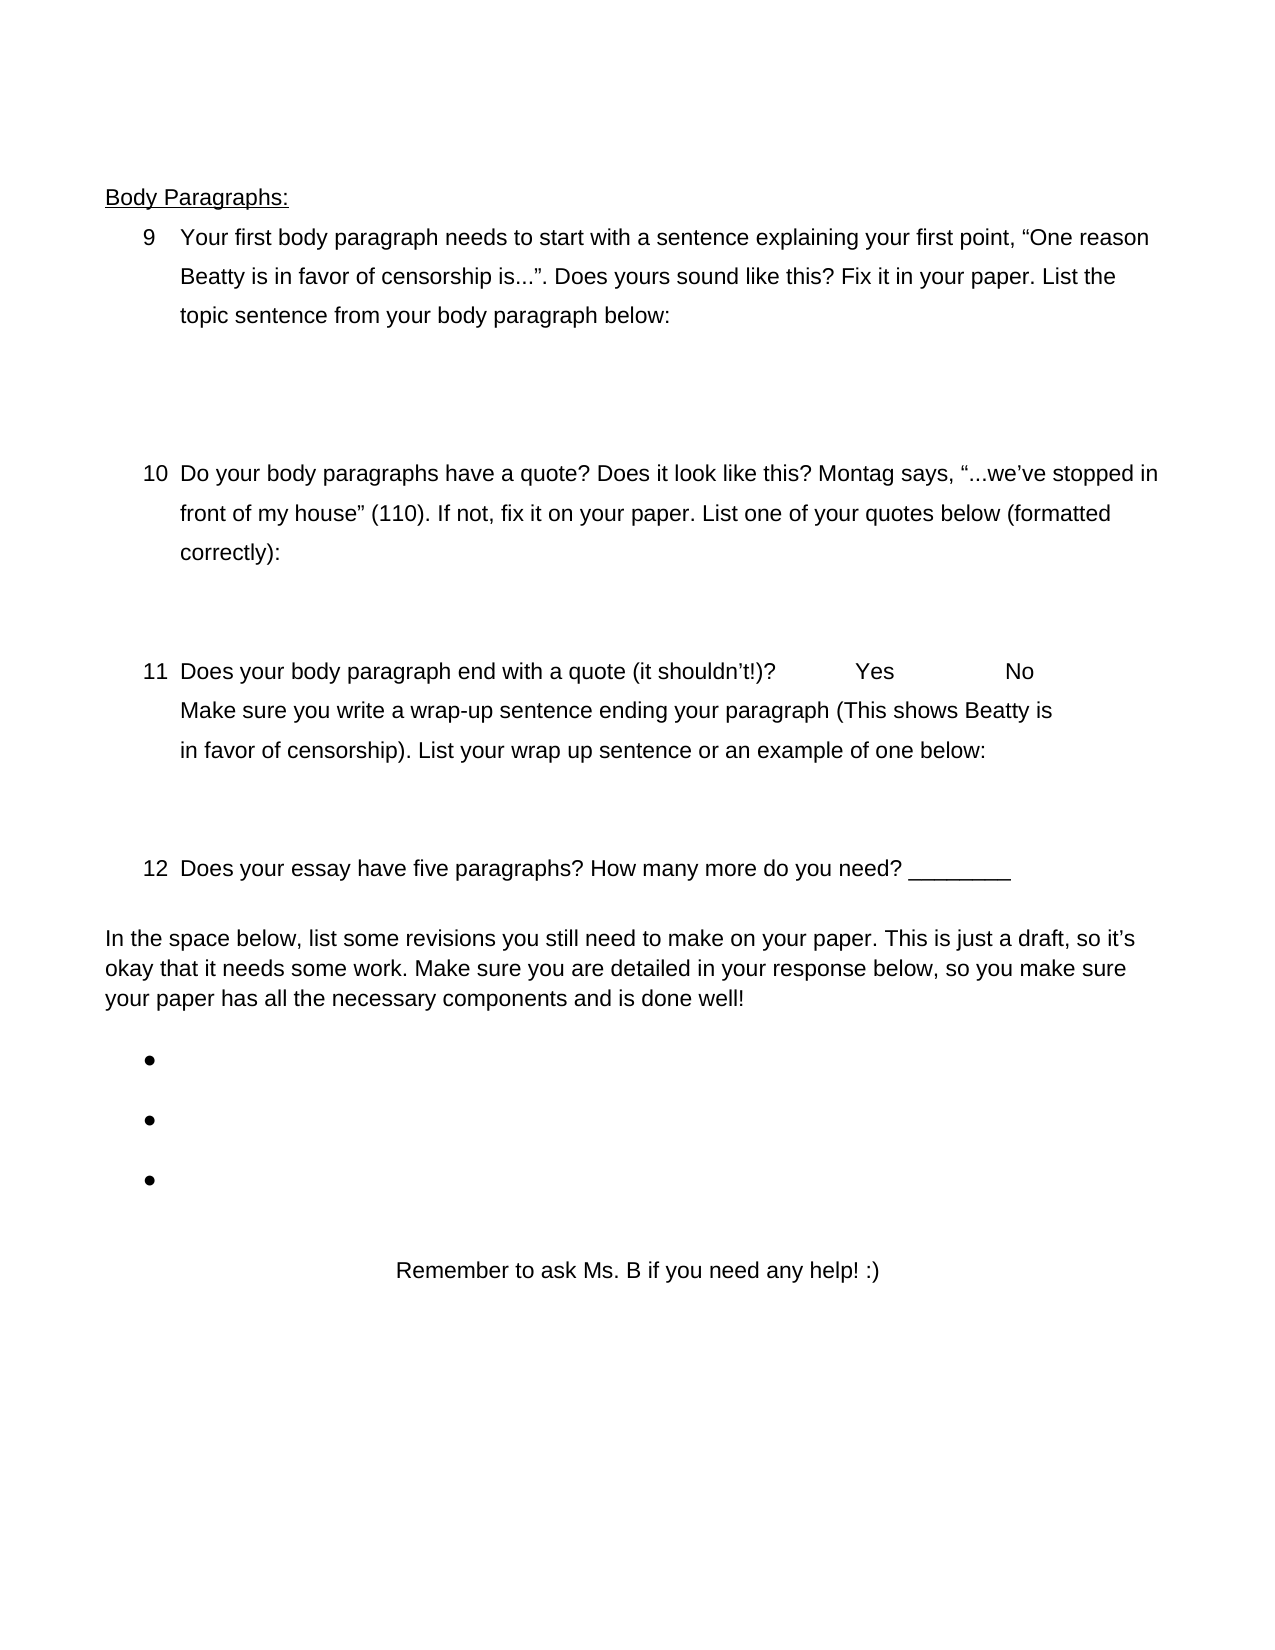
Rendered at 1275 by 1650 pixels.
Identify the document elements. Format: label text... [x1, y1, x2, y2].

text Make sure you write a wrap-up sentence ending your paragraph (This shows Beatty is [105, 697, 1170, 723]
list Do your body paragraphs have a quote? Does it look like this? Montag says, “...we’ve stopped in front of my house” (110). If not, fix it on your paper. List one of your quotes below (formatted correctly): [143, 460, 1170, 566]
text Body Paragraphs: [105, 184, 1170, 210]
text In the space below, list some revisions you still need to make on your paper. This is just a draft, so it’s okay that it needs some work. Make sure you are detailed in your response below, so you make sure your paper has all the necessary components and is done well! [105, 925, 1170, 1012]
list Does your body paragraph end with a quote (it shouldn’t!)? Yes No [143, 658, 1170, 684]
text Remember to ask Ms. B if you need any help! :) [105, 1257, 1170, 1283]
list Does your essay have five paragraphs? How many more do you need? ________ [143, 855, 1170, 881]
text in favor of censorship). List your wrap up sentence or an example of one below: [105, 737, 1170, 763]
list Your first body paragraph needs to start with a sentence explaining your first point, “One reason Beatty is in favor of censorship is...”. Does yours sound like this? Fix it in your paper. List the topic sentence from your body paragraph below: [143, 223, 1170, 329]
